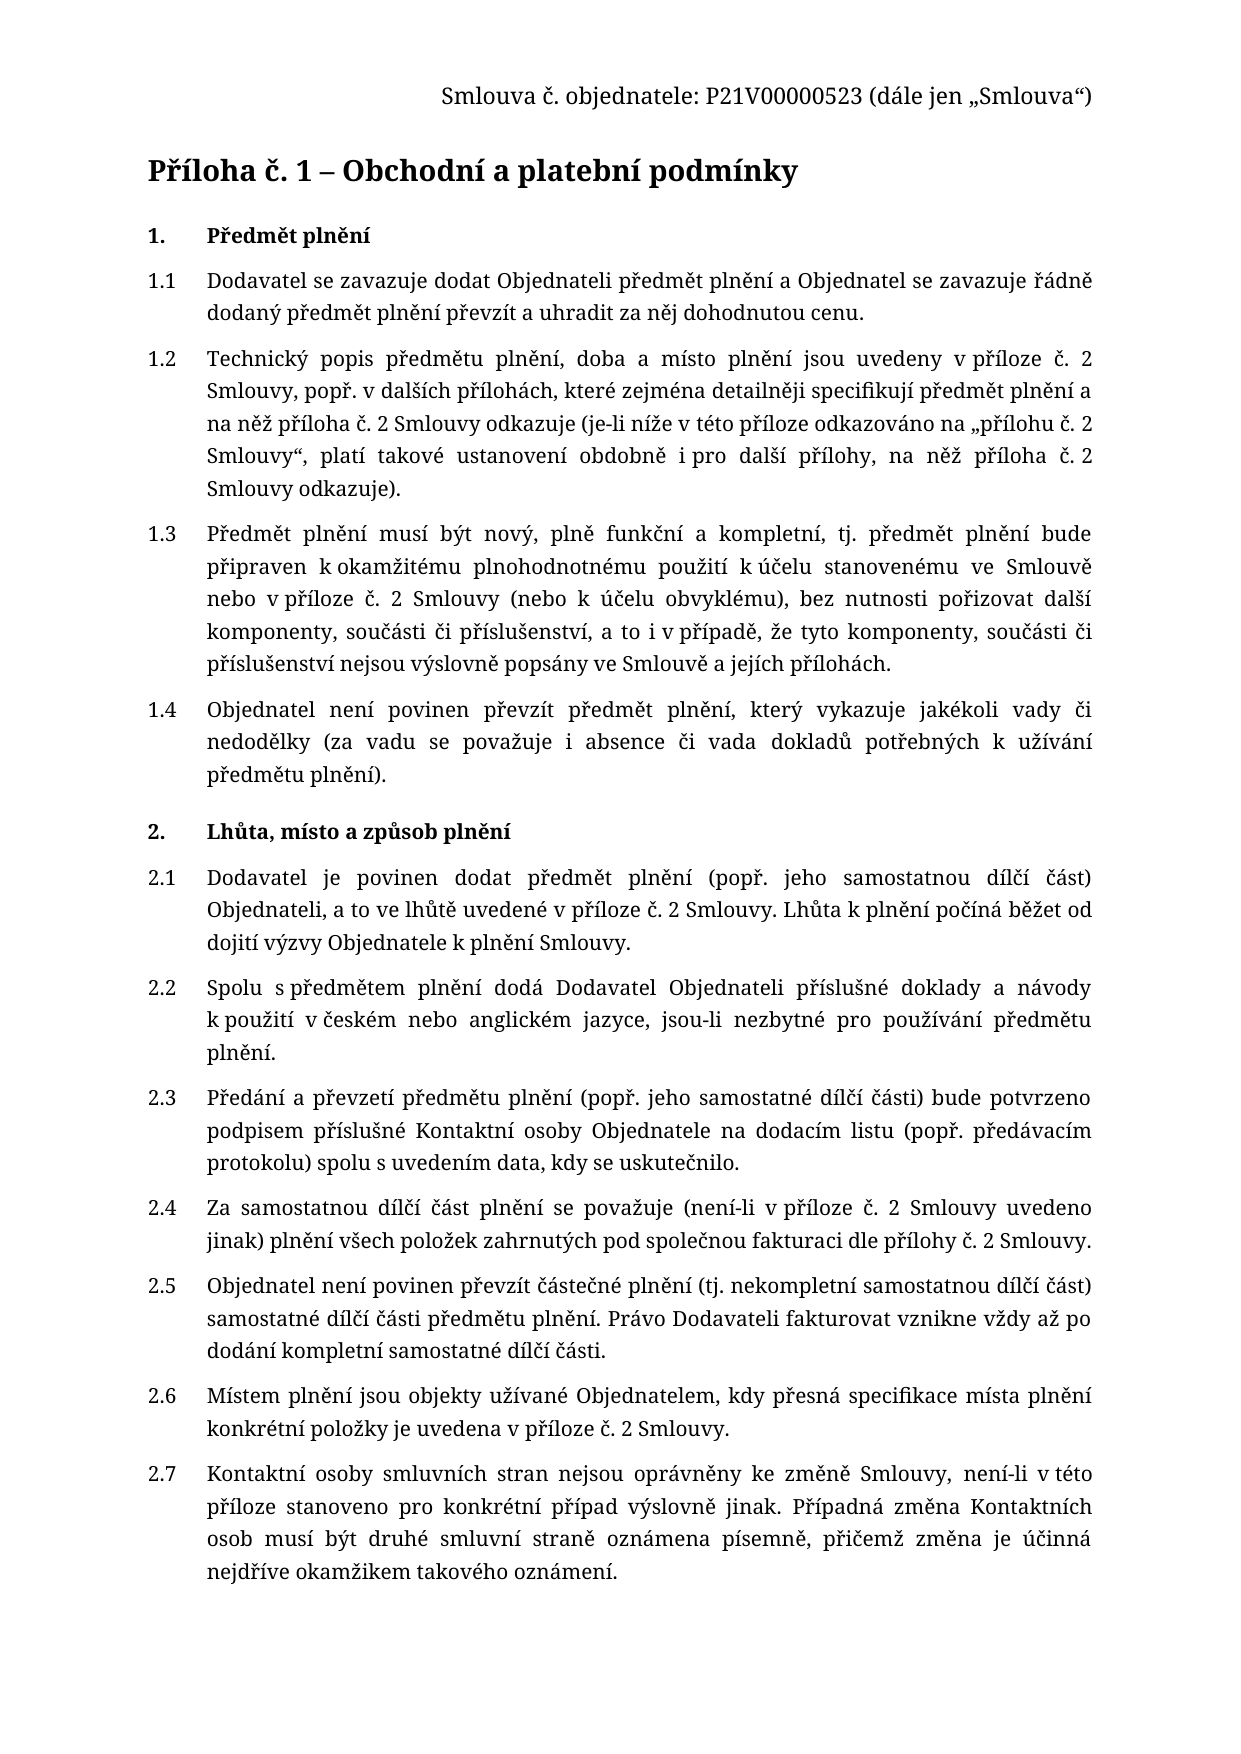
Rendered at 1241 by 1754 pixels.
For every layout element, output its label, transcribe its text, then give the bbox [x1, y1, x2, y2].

list Předmět plnění [148, 221, 1093, 249]
list Za samostatnou dílčí část plnění se považuje (není-li v příloze č. 2 Smlouvy uvedeno jinak) plnění všech položek zahrnutých pod společnou fakturaci dle přílohy č. 2 Smlouvy. [148, 1193, 1093, 1254]
list Místem plnění jsou objekty užívané Objednatelem, kdy přesná specifikace místa plnění konkrétní položky je uvedena v příloze č. 2 Smlouvy. [148, 1382, 1093, 1443]
list Kontaktní osoby smluvních stran nejsou oprávněny ke změně Smlouvy, není-li v této příloze stanoveno pro konkrétní případ výslovně jinak. Případná změna Kontaktních osob musí být druhé smluvní straně oznámena písemně, přičemž změna je účinná nejdříve okamžikem takového oznámení. [148, 1459, 1093, 1586]
list Dodavatel se zavazuje dodat Objednateli předmět plnění a Objednatel se zavazuje řádně dodaný předmět plnění převzít a uhradit za něj dohodnutou cenu. [148, 266, 1093, 327]
list Technický popis předmětu plnění, doba a místo plnění jsou uvedeny v příloze č. 2 Smlouvy, popř. v dalších přílohách, které zejména detailněji specifikují předmět plnění a na něž příloha č. 2 Smlouvy odkazuje (je-li níže v této příloze odkazováno na „přílohu č. 2 Smlouvy“, platí takové ustanovení obdobně i pro další přílohy, na něž příloha č. 2 Smlouvy odkazuje). [148, 344, 1093, 502]
list Objednatel není povinen převzít předmět plnění, který vykazuje jakékoli vady či nedodělky (za vadu se považuje i absence či vada dokladů potřebných k užívání předmětu plnění). [148, 695, 1093, 788]
list Předmět plnění musí být nový, plně funkční a kompletní, tj. předmět plnění bude připraven k okamžitému plnohodnotnému použití k účelu stanovenému ve Smlouvě nebo v příloze č. 2 Smlouvy (nebo k účelu obvyklému), bez nutnosti pořizovat další komponenty, součásti či příslušenství, a to i v případě, že tyto komponenty, součásti či příslušenství nejsou výslovně popsány ve Smlouvě a jejích přílohách. [148, 519, 1093, 678]
list Lhůta, místo a způsob plnění [148, 817, 1093, 846]
list Předání a převzetí předmětu plnění (popř. jeho samostatné dílčí části) bude potvrzeno podpisem příslušné Kontaktní osoby Objednatele na dodacím listu (popř. předávacím protokolu) spolu s uvedením data, kdy se uskutečnilo. [148, 1083, 1093, 1177]
list Objednatel není povinen převzít částečné plnění (tj. nekompletní samostatnou dílčí část) samostatné dílčí části předmětu plnění. Právo Dodavateli fakturovat vznikne vždy až po dodání kompletní samostatné dílčí části. [148, 1271, 1093, 1365]
text Příloha č. 1 – Obchodní a platební podmínky [148, 150, 1093, 190]
list Dodavatel je povinen dodat předmět plnění (popř. jeho samostatnou dílčí část) Objednateli, a to ve lhůtě uvedené v příloze č. 2 Smlouvy. Lhůta k plnění počíná běžet od dojití výzvy Objednatele k plnění Smlouvy. [148, 863, 1093, 956]
list Spolu s předmětem plnění dodá Dodavatel Objednateli příslušné doklady a návody k použití v českém nebo anglickém jazyce, jsou-li nezbytné pro používání předmětu plnění. [148, 973, 1093, 1067]
